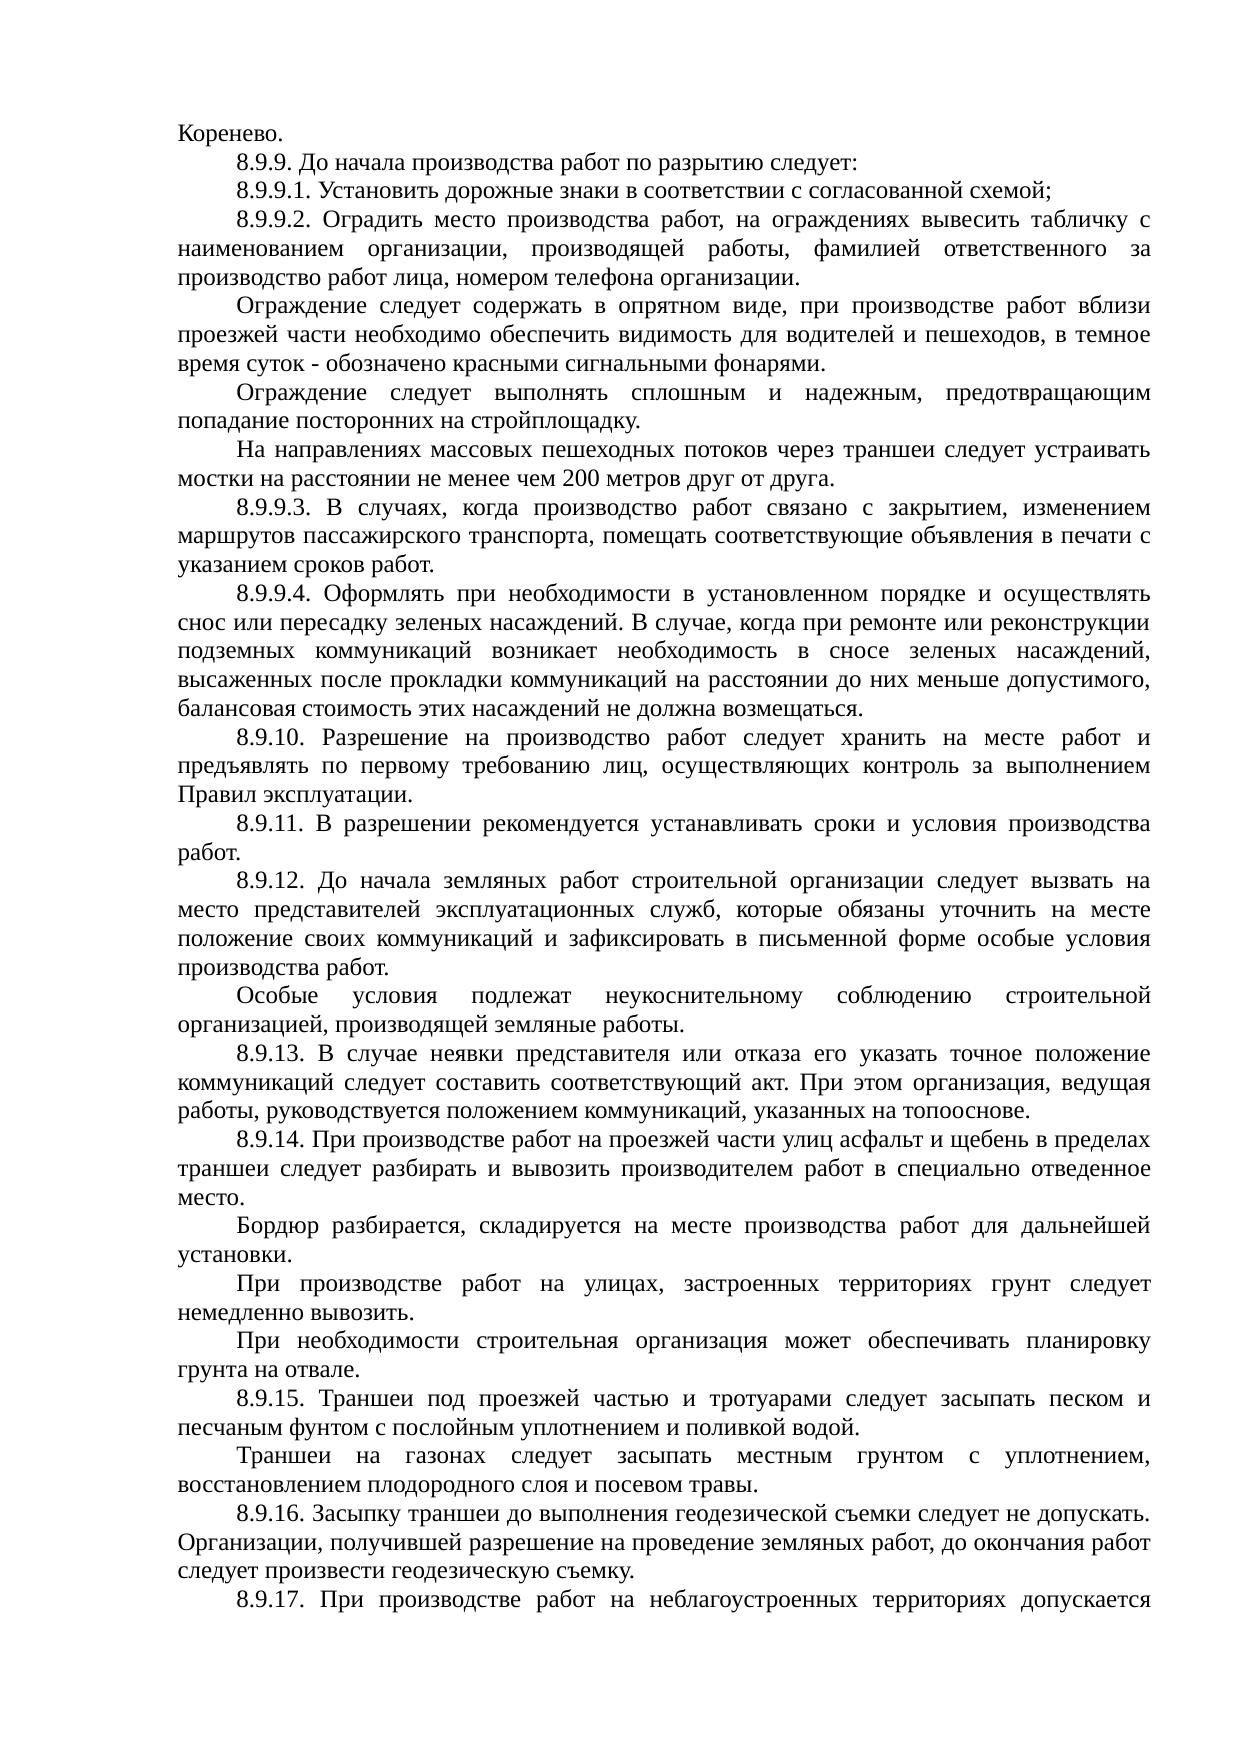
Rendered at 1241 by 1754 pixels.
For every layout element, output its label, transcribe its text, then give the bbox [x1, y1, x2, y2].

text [177, 118, 1152, 147]
text 8.9.9. До начала производства работ по разрытию следует: [177, 147, 1152, 176]
text Ограждение следует выполнять сплошным и надежным, предотвращающим попадание посторонних на стройплощадку. [177, 377, 1152, 434]
text 8.9.14. При производстве работ на проезжей части улиц асфальт и щебень в пределах траншеи следует разбирать и вывозить производителем работ в специально отведенное место. [177, 1124, 1152, 1211]
text 8.9.9.1. Установить дорожные знаки в соответствии с согласованной схемой; [177, 176, 1152, 204]
text 8.9.9.4. Оформлять при необходимости в установленном порядке и осуществлять снос или пересадку зеленых насаждений. В случае, когда при ремонте или реконструкции подземных коммуникаций возникает необходимость в сносе зеленых насаждений, высаженных после прокладки коммуникаций на расстоянии до них меньше допустимого, балансовая стоимость этих насаждений не должна возмещаться. [177, 578, 1152, 722]
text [177, 1584, 1152, 1613]
text Траншеи на газонах следует засыпать местным грунтом с уплотнением, восстановлением плодородного слоя и посевом травы. [177, 1441, 1152, 1498]
text Бордюр разбирается, складируется на месте производства работ для дальнейшей установки. [177, 1211, 1152, 1268]
text 8.9.12. До начала земляных работ строительной организации следует вызвать на место представителей эксплуатационных служб, которые обязаны уточнить на месте положение своих коммуникаций и зафиксировать в письменной форме особые условия производства работ. [177, 866, 1152, 981]
text На направлениях массовых пешеходных потоков через траншеи следует устраивать мостки на расстоянии не менее чем друг от друга. [177, 434, 1152, 492]
text 8.9.10. Разрешение на производство работ следует хранить на месте работ и предъявлять по первому требованию лиц, осуществляющих контроль за выполнением Правил эксплуатации. [177, 722, 1152, 808]
text Особые условия подлежат неукоснительному соблюдению строительной организацией, производящей земляные работы. [177, 981, 1152, 1038]
text При необходимости строительная организация может обеспечивать планировку грунта на отвале. [177, 1326, 1152, 1383]
text 8.9.13. В случае неявки представителя или отказа его указать точное положение коммуникаций следует составить соответствующий акт. При этом организация, ведущая работы, руководствуется положением коммуникаций, указанных на топооснове. [177, 1038, 1152, 1124]
text 8.9.15. Траншеи под проезжей частью и тротуарами следует засыпать песком и песчаным фунтом с послойным уплотнением и поливкой водой. [177, 1383, 1152, 1441]
text 8.9.11. В разрешении рекомендуется устанавливать сроки и условия производства работ. [177, 808, 1152, 866]
text 8.9.9.3. В случаях, когда производство работ связано с закрытием, изменением маршрутов пассажирского транспорта, помещать соответствующие объявления в печати с указанием сроков работ. [177, 492, 1152, 578]
text Ограждение следует содержать в опрятном виде, при производстве работ вблизи проезжей части необходимо обеспечить видимость для водителей и пешеходов, в темное время суток - обозначено красными сигнальными фонарями. [177, 291, 1152, 377]
text При производстве работ на улицах, застроенных территориях грунт следует немедленно вывозить. [177, 1268, 1152, 1326]
text 8.9.16. Засыпку траншеи до выполнения геодезической съемки следует не допускать. Организации, получившей разрешение на проведение земляных работ, до окончания работ следует произвести геодезическую съемку. [177, 1498, 1152, 1584]
text 8.9.9.2. Оградить место производства работ, на ограждениях вывесить табличку с наименованием организации, производящей работы, фамилией ответственного за производство работ лица, номером телефона организации. [177, 204, 1152, 291]
